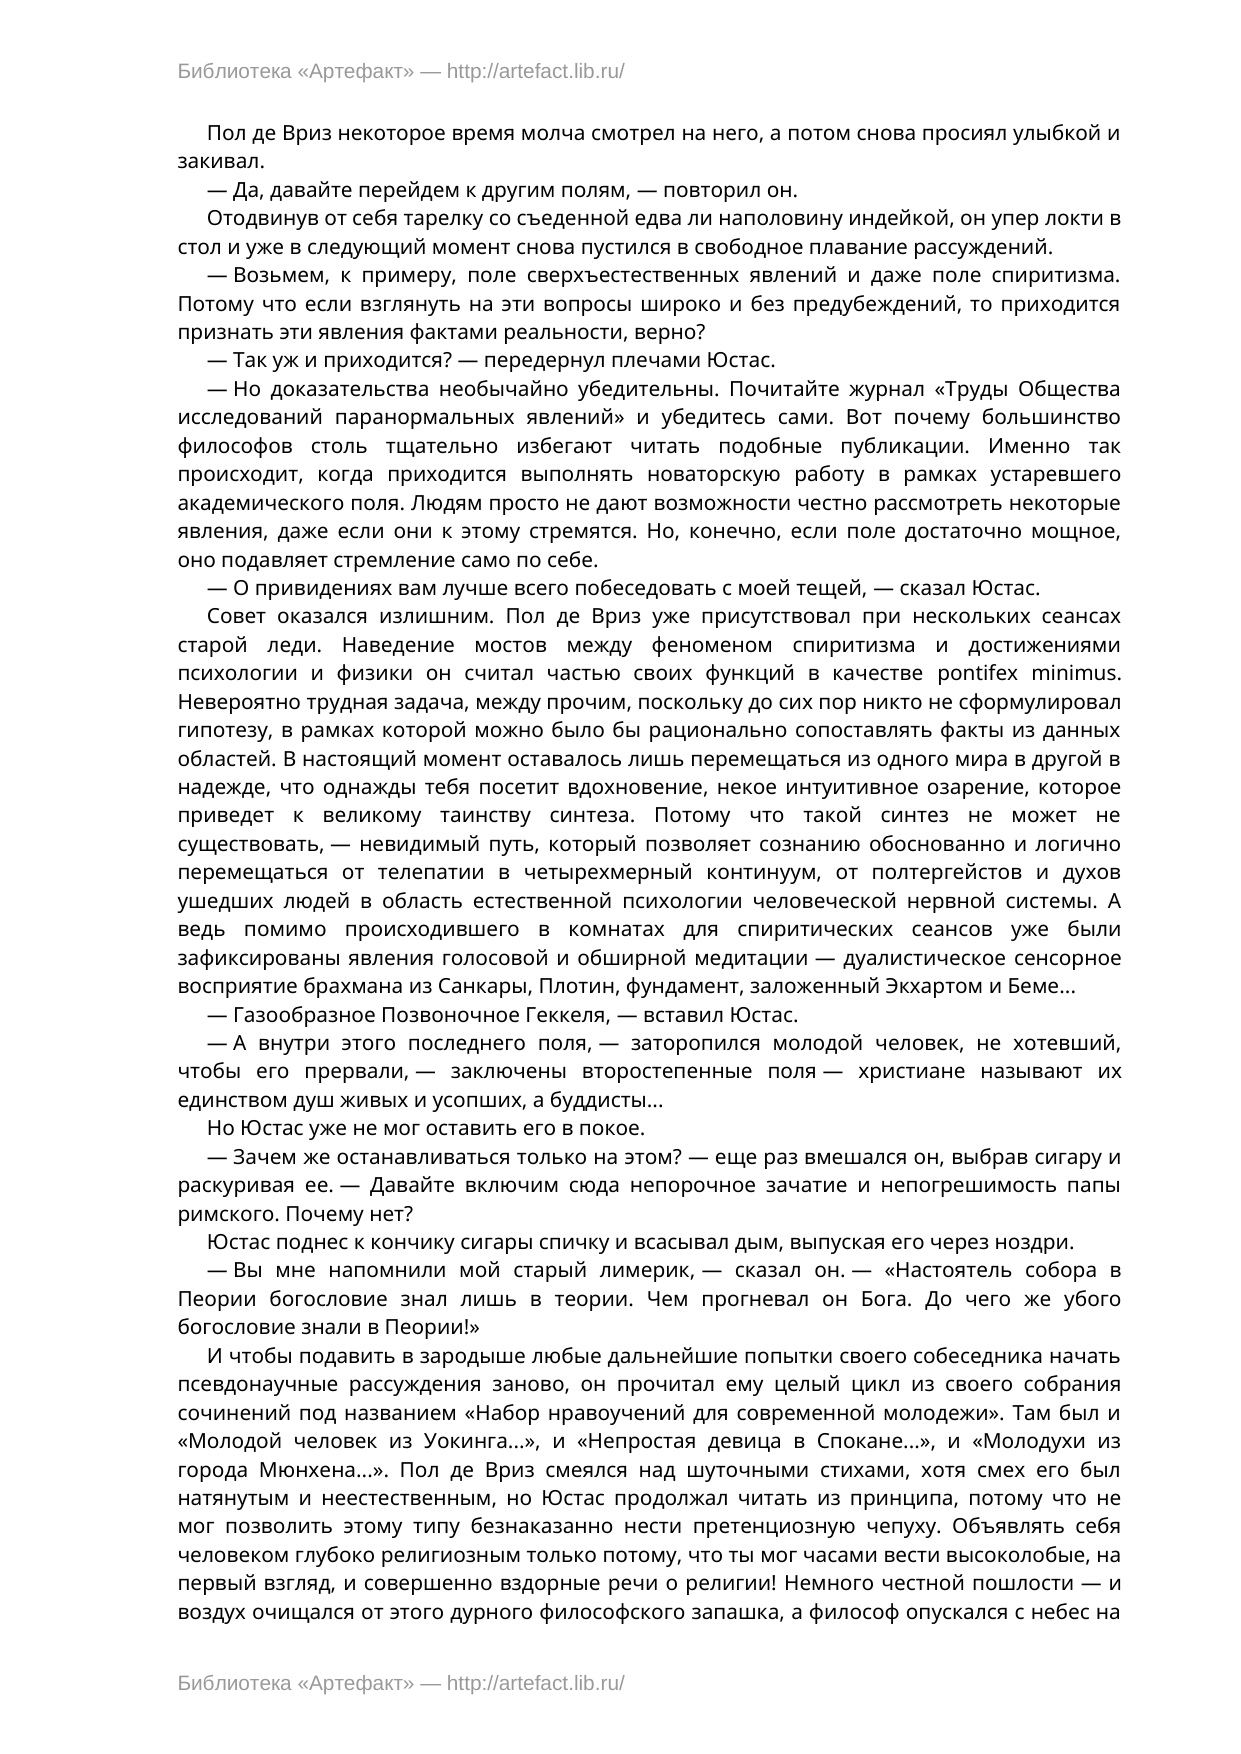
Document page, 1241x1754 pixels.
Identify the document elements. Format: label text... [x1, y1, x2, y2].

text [177, 1341, 1122, 1625]
text — Так уж и приходится? — передернул плечами Юстас. [177, 346, 1122, 374]
text Отодвинув от себя тарелку со съеденной едва ли наполовину индейкой, он упер локти в стол и уже в следующий момент снова пустился в свободное плавание рассуждений. [177, 203, 1122, 260]
text Совет оказался излишним. Пол де Вриз уже присутствовал при нескольких сеансах старой леди. Наведение мостов между феноменом спиритизма и достижениями психологии и физики он считал частью своих функций в качестве pontifex minimus. Невероятно трудная задача, между прочим, поскольку до сих пор никто не сформулировал гипотезу, в рамках которой можно было бы рационально сопоставлять факты из данных областей. В настоящий момент оставалось лишь перемещаться из одного мира в другой в надежде, что однажды тебя посетит вдохновение, некое интуитивное озарение, которое приведет к великому таинству синтеза. Потому что такой синтез не может не существовать, — невидимый путь, который позволяет сознанию обоснованно и логично перемещаться от телепатии в четырехмерный континуум, от полтергейстов и духов ушедших людей в область естественной психологии человеческой нервной системы. А ведь помимо происходившего в комнатах для спиритических сеансов уже были зафиксированы явления голосовой и обширной медитации — дуалистическое сенсорное восприятие брахмана из Санкары, Плотин, фундамент, заложенный Экхартом и Беме... [177, 602, 1122, 1000]
text Пол де Вриз некоторое время молча смотрел на него, а потом снова просиял улыбкой и закивал. [177, 118, 1122, 175]
text — Газообразное Позвоночное Геккеля, — вставил Юстас. [177, 1000, 1122, 1028]
text — А внутри этого последнего поля, — заторопился молодой человек, не хотевший, чтобы его прервали, — заключены второстепенные поля — христиане называют их единством душ живых и усопших, а буддисты... [177, 1028, 1122, 1113]
text — Возьмем, к примеру, поле сверхъестественных явлений и даже поле спиритизма. Потому что если взглянуть на эти вопросы широко и без предубеждений, то приходится признать эти явления фактами реальности, верно? [177, 260, 1122, 346]
text Юстас поднес к кончику сигары спичку и всасывал дым, выпуская его через ноздри. [177, 1227, 1122, 1256]
text — Но доказательства необычайно убедительны. Почитайте журнал «Труды Общества исследований паранормальных явлений» и убедитесь сами. Вот почему большинство философов столь тщательно избегают читать подобные публикации. Именно так происходит, когда приходится выполнять новаторскую работу в рамках устаревшего академического поля. Людям просто не дают возможности честно рассмотреть некоторые явления, даже если они к этому стремятся. Но, конечно, если поле достаточно мощное, оно подавляет стремление само по себе. [177, 374, 1122, 573]
text — Зачем же останавливаться только на этом? — еще раз вмешался он, выбрав сигару и раскуривая ее. — Давайте включим сюда непорочное зачатие и непогрешимость папы римского. Почему нет? [177, 1142, 1122, 1227]
text — Вы мне напомнили мой старый лимерик, — сказал он. — «Настоятель собора в Пеории богословие знал лишь в теории. Чем прогневал он Бога. До чего же убого богословие знали в Пеории!» [177, 1256, 1122, 1341]
text — Да, давайте перейдем к другим полям, — повторил он. [177, 175, 1122, 203]
text — О привидениях вам лучше всего побеседовать с моей тещей, — сказал Юстас. [177, 573, 1122, 602]
text Но Юстас уже не мог оставить его в покое. [177, 1113, 1122, 1142]
